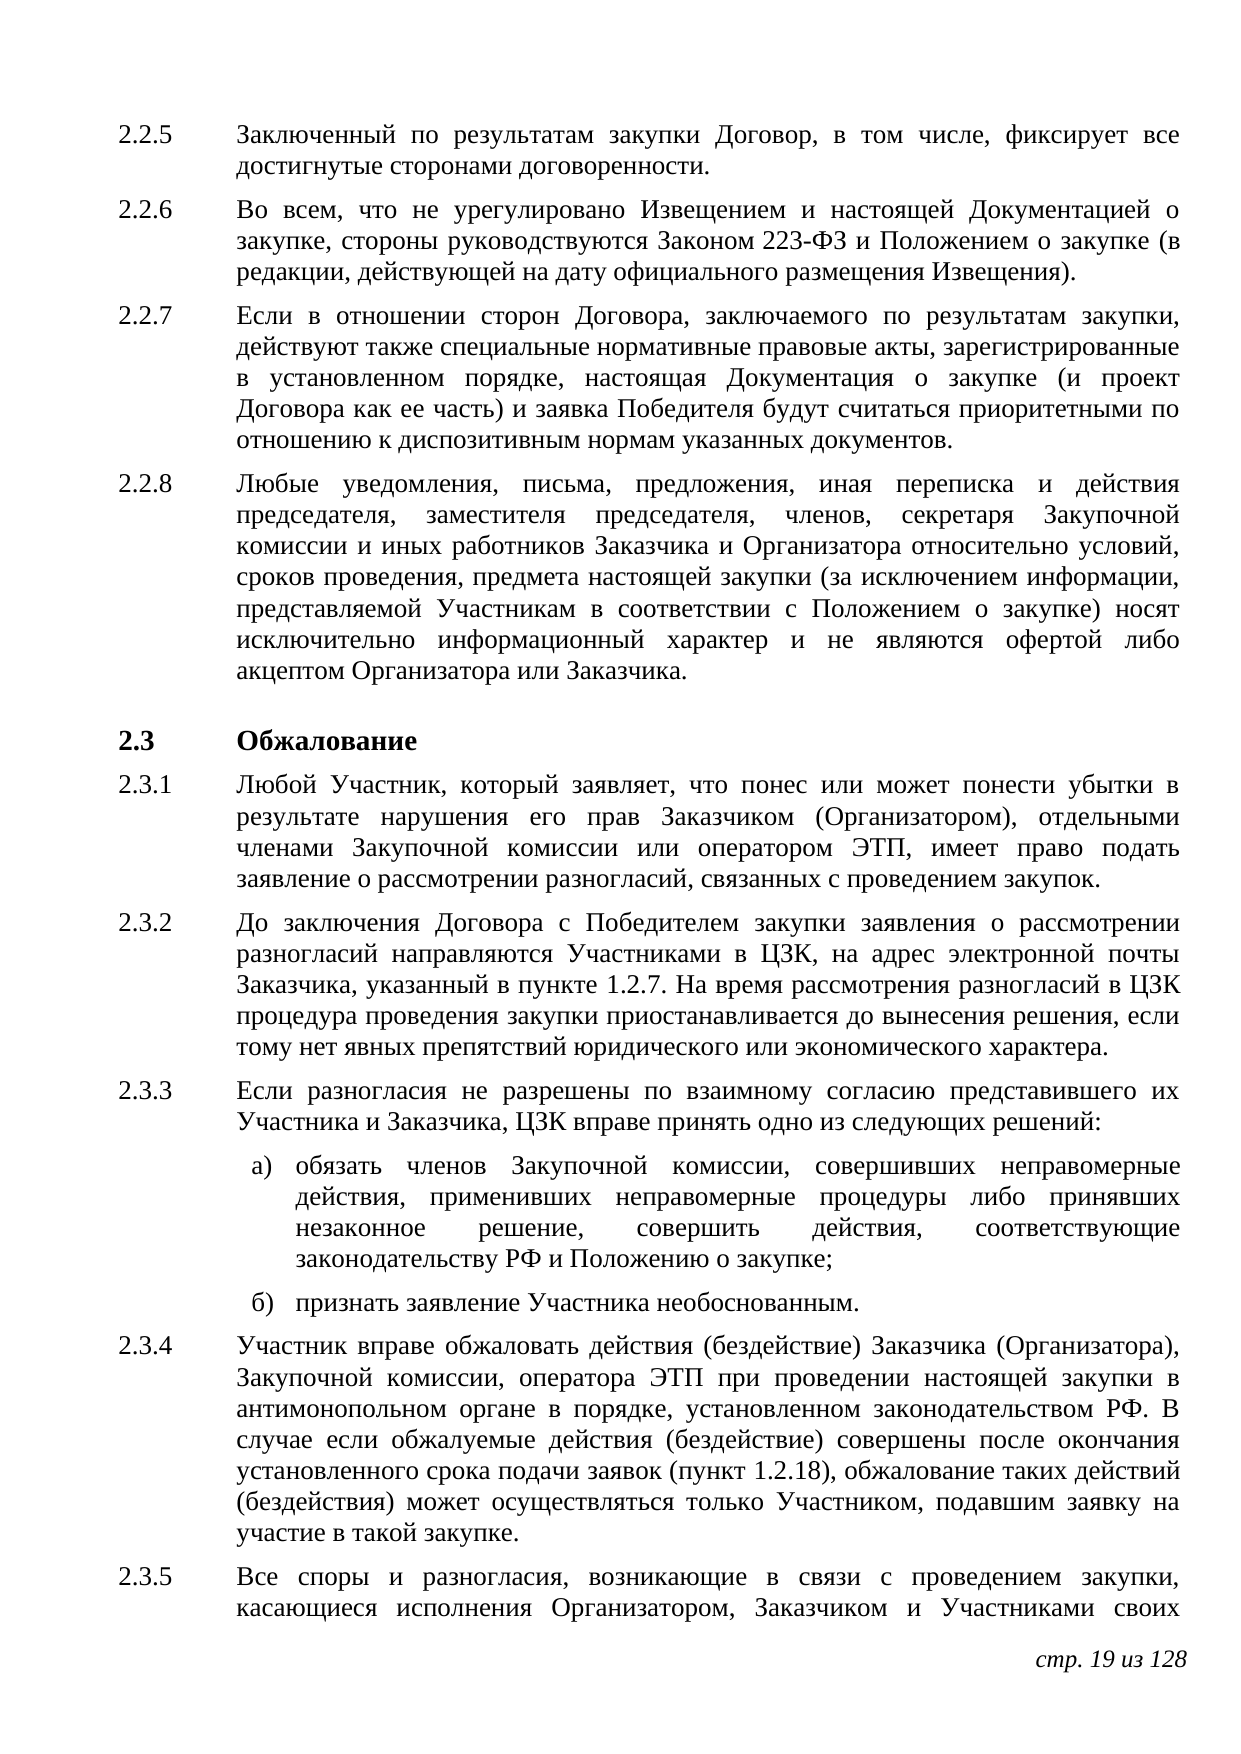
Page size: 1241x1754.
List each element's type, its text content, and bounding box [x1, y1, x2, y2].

text До заключения Договора с Победителем закупки заявления о рассмотрении разногласий направляются Участниками в ЦЗК, на адрес электронной почты Заказчика, указанный в пункте 1.2.7. На время рассмотрения разногласий в ЦЗК процедура проведения закупки приостанавливается до вынесения решения, если тому нет явных препятствий юридического или экономического характера. [118, 906, 1181, 1061]
list обязать членов Закупочной комиссии, совершивших неправомерные действия, применивших неправомерные процедуры либо принявших незаконное решение, совершить действия, соответствующие законодательству РФ и Положению о закупке; [251, 1149, 1181, 1273]
list Любые уведомления, письма, предложения, иная переписка и действия председателя, заместителя председателя, членов, секретаря Закупочной комиссии и иных работников Заказчика и Организатора относительно условий, сроков проведения, предмета настоящей закупки (за исключением информации, представляемой Участникам в соответствии с Положением о закупке) носят исключительно информационный характер и не являются офертой либо акцептом Организатора или Заказчика. [118, 467, 1181, 685]
text Любой Участник, который заявляет, что понес или может понести убытки в результате нарушения его прав Заказчиком (Организатором), отдельными членами Закупочной комиссии или оператором ЭТП, имеет право подать заявление о рассмотрении разногласий, связанных с проведением закупок. [118, 769, 1181, 893]
subtitle Обжалование [118, 723, 1181, 756]
list Во всем, что не урегулировано Извещением и настоящей Документацией о закупке, стороны руководствуются Законом 223-ФЗ и Положением о закупке (в редакции, действующей на дату официального размещения Извещения). [118, 193, 1181, 286]
list Заключенный по результатам закупки Договор, в том числе, фиксирует все достигнутые сторонами договоренности. [118, 118, 1181, 180]
list Если в отношении сторон Договора, заключаемого по результатам закупки, действуют также специальные нормативные правовые акты, зарегистрированные в установленном порядке, настоящая Документация о закупке (и проект Договора как ее часть) и заявка Победителя будут считаться приоритетными по отношению к диспозитивным нормам указанных документов. [118, 299, 1181, 454]
list признать заявление Участника необоснованным. [251, 1286, 1181, 1317]
text Если разногласия не разрешены по взаимному согласию представившего их Участника и Заказчика, ЦЗК вправе принять одно из следующих решений: [118, 1074, 1181, 1136]
text Участник вправе обжаловать действия (бездействие) Заказчика (Организатора), Закупочной комиссии, оператора ЭТП при проведении настоящей закупки в антимонопольном органе в порядке, установленном законодательством РФ. В случае если обжалуемые действия (бездействие) совершены после окончания установленного срока подачи заявок (пункт 1.2.18), обжалование таких действий (бездействия) может осуществляться только Участником, подавшим заявку на участие в такой закупке. [118, 1329, 1181, 1547]
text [118, 1560, 1181, 1622]
